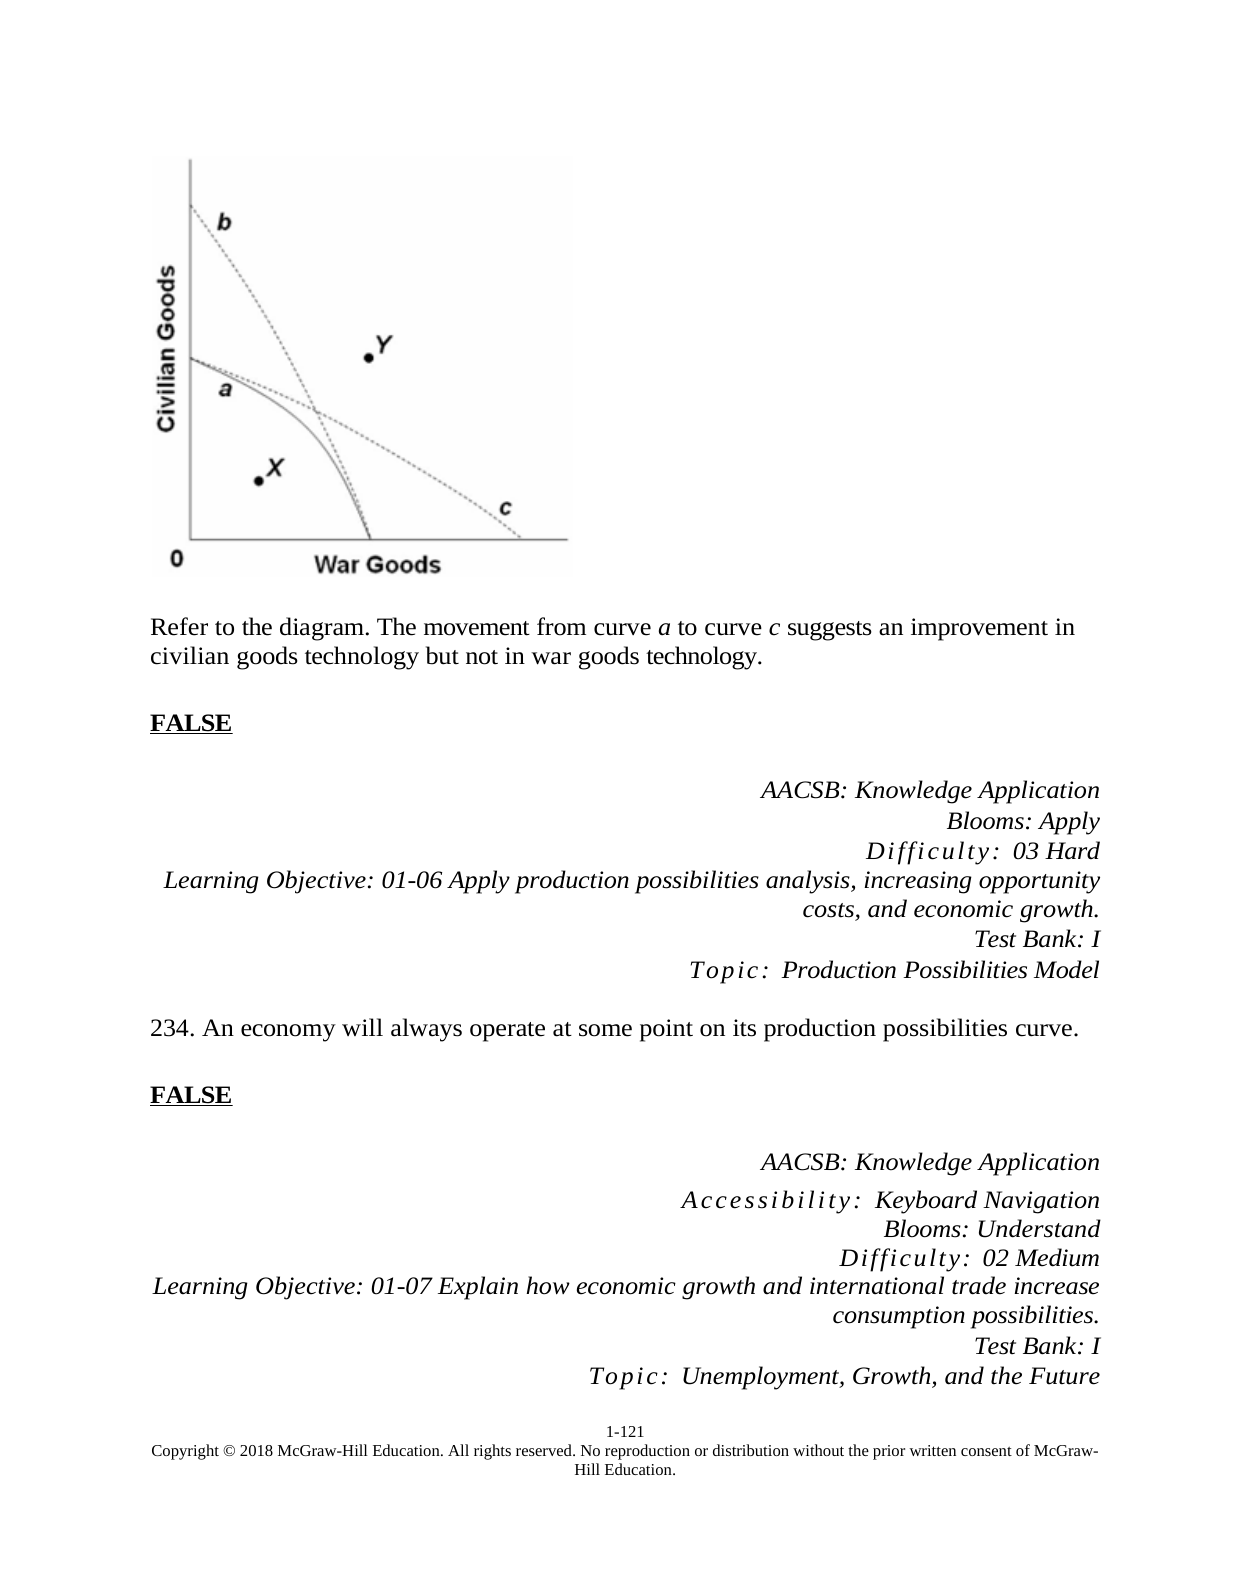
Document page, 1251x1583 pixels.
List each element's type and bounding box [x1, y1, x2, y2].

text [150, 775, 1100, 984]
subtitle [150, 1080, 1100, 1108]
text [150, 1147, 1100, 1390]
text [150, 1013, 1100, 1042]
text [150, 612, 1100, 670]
picture [150, 149, 577, 583]
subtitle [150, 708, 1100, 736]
